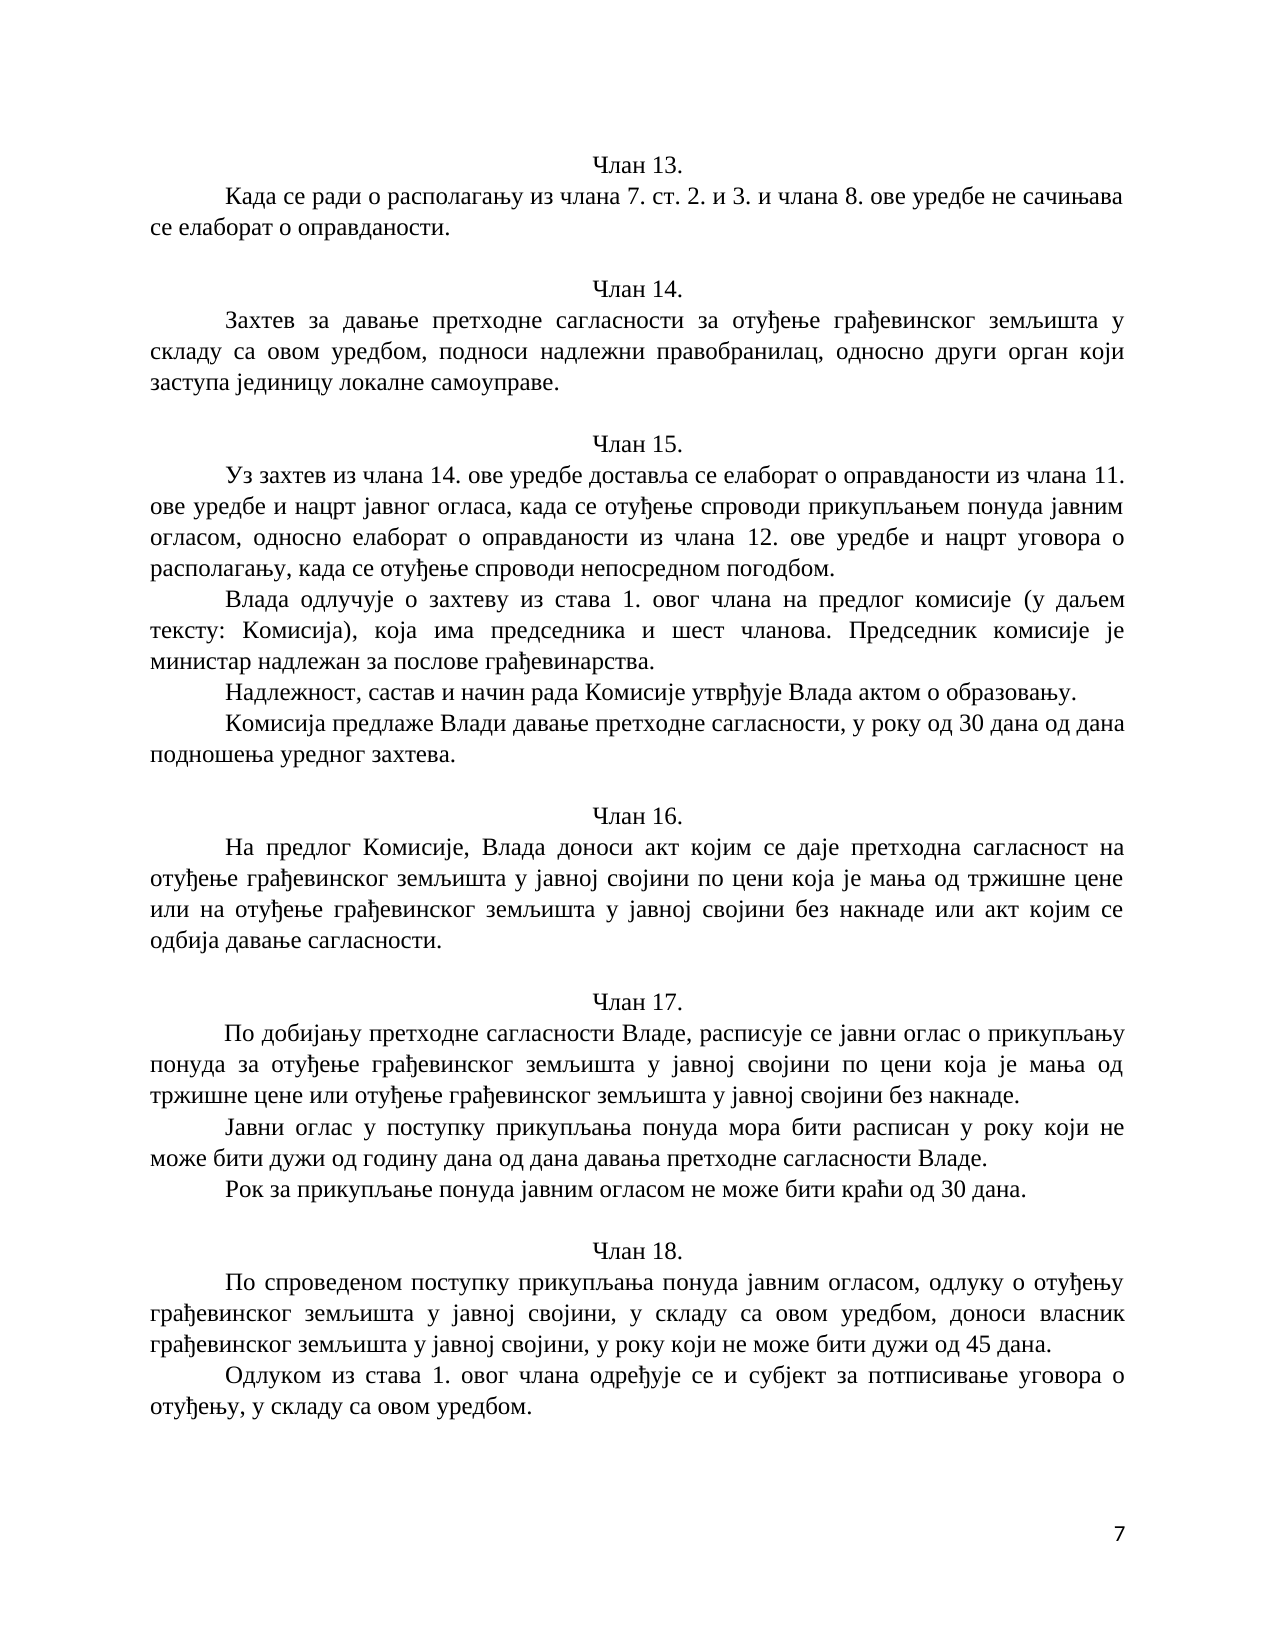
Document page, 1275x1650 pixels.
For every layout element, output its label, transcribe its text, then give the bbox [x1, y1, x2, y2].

text Јавни оглас у поступку прикупљања понуда мора бити расписан у року који не може бити дужи од годину дана од дана давања претходне сагласности Владе. [150, 1112, 1125, 1171]
text На предлог Комисије, Влада доноси акт којим се даје претходна сагласност на отуђење грађевинског земљишта у јавној својини по цени која је мања од тржишне цене или на отуђење грађевинског земљишта у јавној својини без накнаде или акт којим се одбија давање сагласности. [150, 832, 1125, 954]
text Уз захтев из члана 14. ове уредбе доставља се елаборат о оправданости из члана 11. ове уредбе и нацрт јавног огласа, када се отуђење спроводи прикупљањем понуда јавним огласом, односно елаборат о оправданости из члана 12. ове уредбе и нацрт уговора о располагању, када се отуђење спроводи непосредном погодбом. [150, 460, 1125, 582]
text Члан 15. [150, 429, 1125, 457]
text Надлежност, састав и начин рада Комисије утврђује Влада актом о образовању. [150, 677, 1125, 706]
text Влада одлучује о захтеву из става 1. овог члана на предлог комисије (у даљем тексту: Комисија), која има председника и шест чланова. Председник комисије је министар надлежан за послове грађевинарства. [150, 584, 1125, 675]
text Члан 13. [150, 150, 1125, 179]
text Члан 18. [150, 1236, 1125, 1264]
text По спроведеном поступку прикупљања понуда јавним огласом, одлуку о отуђењу грађевинског земљишта у јавној својини, у складу са овом уредбом, доноси власник грађевинског земљишта у јавној својини, у року који не може бити дужи од 45 дана. [150, 1267, 1125, 1358]
text Члан 14. [150, 274, 1125, 303]
text По добијању претходне сагласности Владе, расписује се јавни оглас о прикупљању понуда за отуђење грађевинског земљишта у јавној својини по цени која је мања од тржишне цене или отуђење грађевинског земљишта у јавној својини без накнаде. [150, 1018, 1125, 1109]
text Члан 16. [150, 801, 1125, 830]
text Комисија предлаже Влади давање претходне сагласности, у року од 30 дана од дана подношења уредног захтева. [150, 708, 1125, 768]
text Када се ради о располагању из члана 7. ст. 2. и 3. и члана 8. ове уредбе не сачињава се елаборат о оправданости. [150, 181, 1125, 241]
text Члан 17. [150, 987, 1125, 1016]
text Рок за прикупљање понуда јавним огласом не може бити краћи од 30 дана. [150, 1174, 1125, 1202]
text Одлуком из става 1. овог члана одређује се и субјект за потписивање уговора о отуђењу, у складу са овом уредбом. [150, 1360, 1125, 1420]
text Захтев за давање претходне сагласности за отуђење грађевинског земљишта у складу са овом уредбом, подноси надлежни правобранилац, односно други орган који заступа јединицу локалне самоуправе. [150, 305, 1125, 396]
